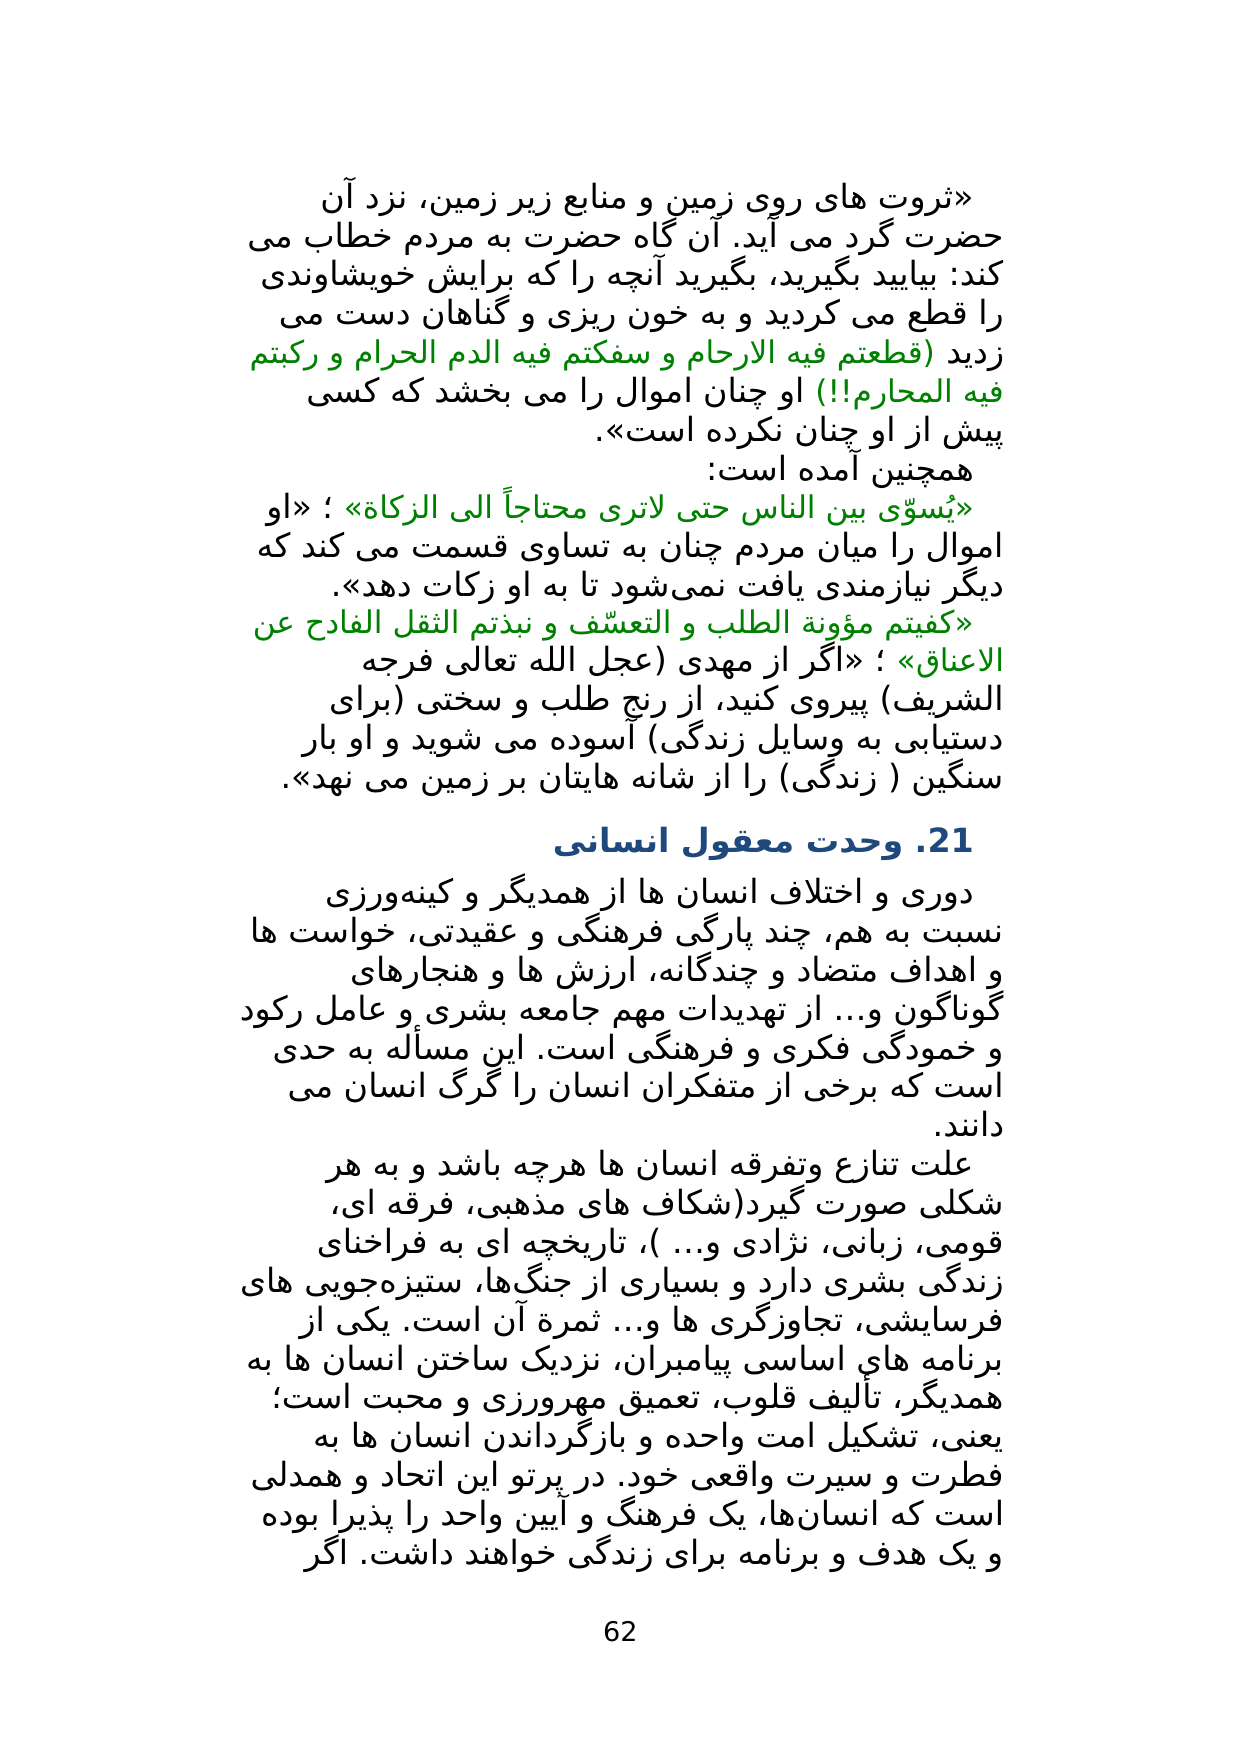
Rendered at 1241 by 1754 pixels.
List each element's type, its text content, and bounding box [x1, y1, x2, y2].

text دوری و اختلاف انسان ها از همدیگر و کینه‌ورزی نسبت به هم، چند پارگی فرهنگی و عقیدتی، خواست ها و اهداف متضاد و چندگانه، ارزش ها و هنجارهای گوناگون و… از تهدیدات مهم جامعه بشری و عامل رکود و خمودگی فکری و فرهنگی است. این مسأله به حدی است که برخی از متفکران انسان را گرگ انسان می دانند. [236, 873, 1004, 1145]
subtitle 21. وحدت معقول انسانی [236, 821, 1004, 860]
text همچنین آمده است: [236, 449, 1004, 488]
text «ثروت های روی زمین و منابع زیر زمین، نزد آن حضرت گرد می آید. آن گاه حضرت به مردم خطاب می کند: بیایید بگیرید، بگیرید آنچه را که برایش خویشاوندی را قطع می کردید و به خون ریزی و گناهان دست می زدید (قطعتم فیه الارحام و سفکتم فیه الدم الحرام و رکبتم فیه المحارم!!) او چنان اموال را می بخشد که کسی پیش از او چنان نکرده است». [236, 177, 1004, 449]
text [236, 1145, 1004, 1572]
text «یُسوّی بین الناس حتی لاتری محتاجاً الی الزکاة» ؛ «او اموال را میان مردم چنان به تساوی قسمت می کند که دیگر نیازمندی یافت نمی‌شود تا به او زکات دهد». [236, 488, 1004, 604]
text «کفیتم مؤونة الطلب و التعسّف و نبذتم الثقل الفادح عن الاعناق» ؛ «اگر از مهدی (عجل الله تعالی فرجه الشریف) پیروی کنید، از رنج طلب و سختی (برای دستیابی به وسایل زندگی) آسوده می شوید و او بار سنگین ( زندگی) را از شانه هایتان بر زمین می نهد». [236, 604, 1004, 796]
